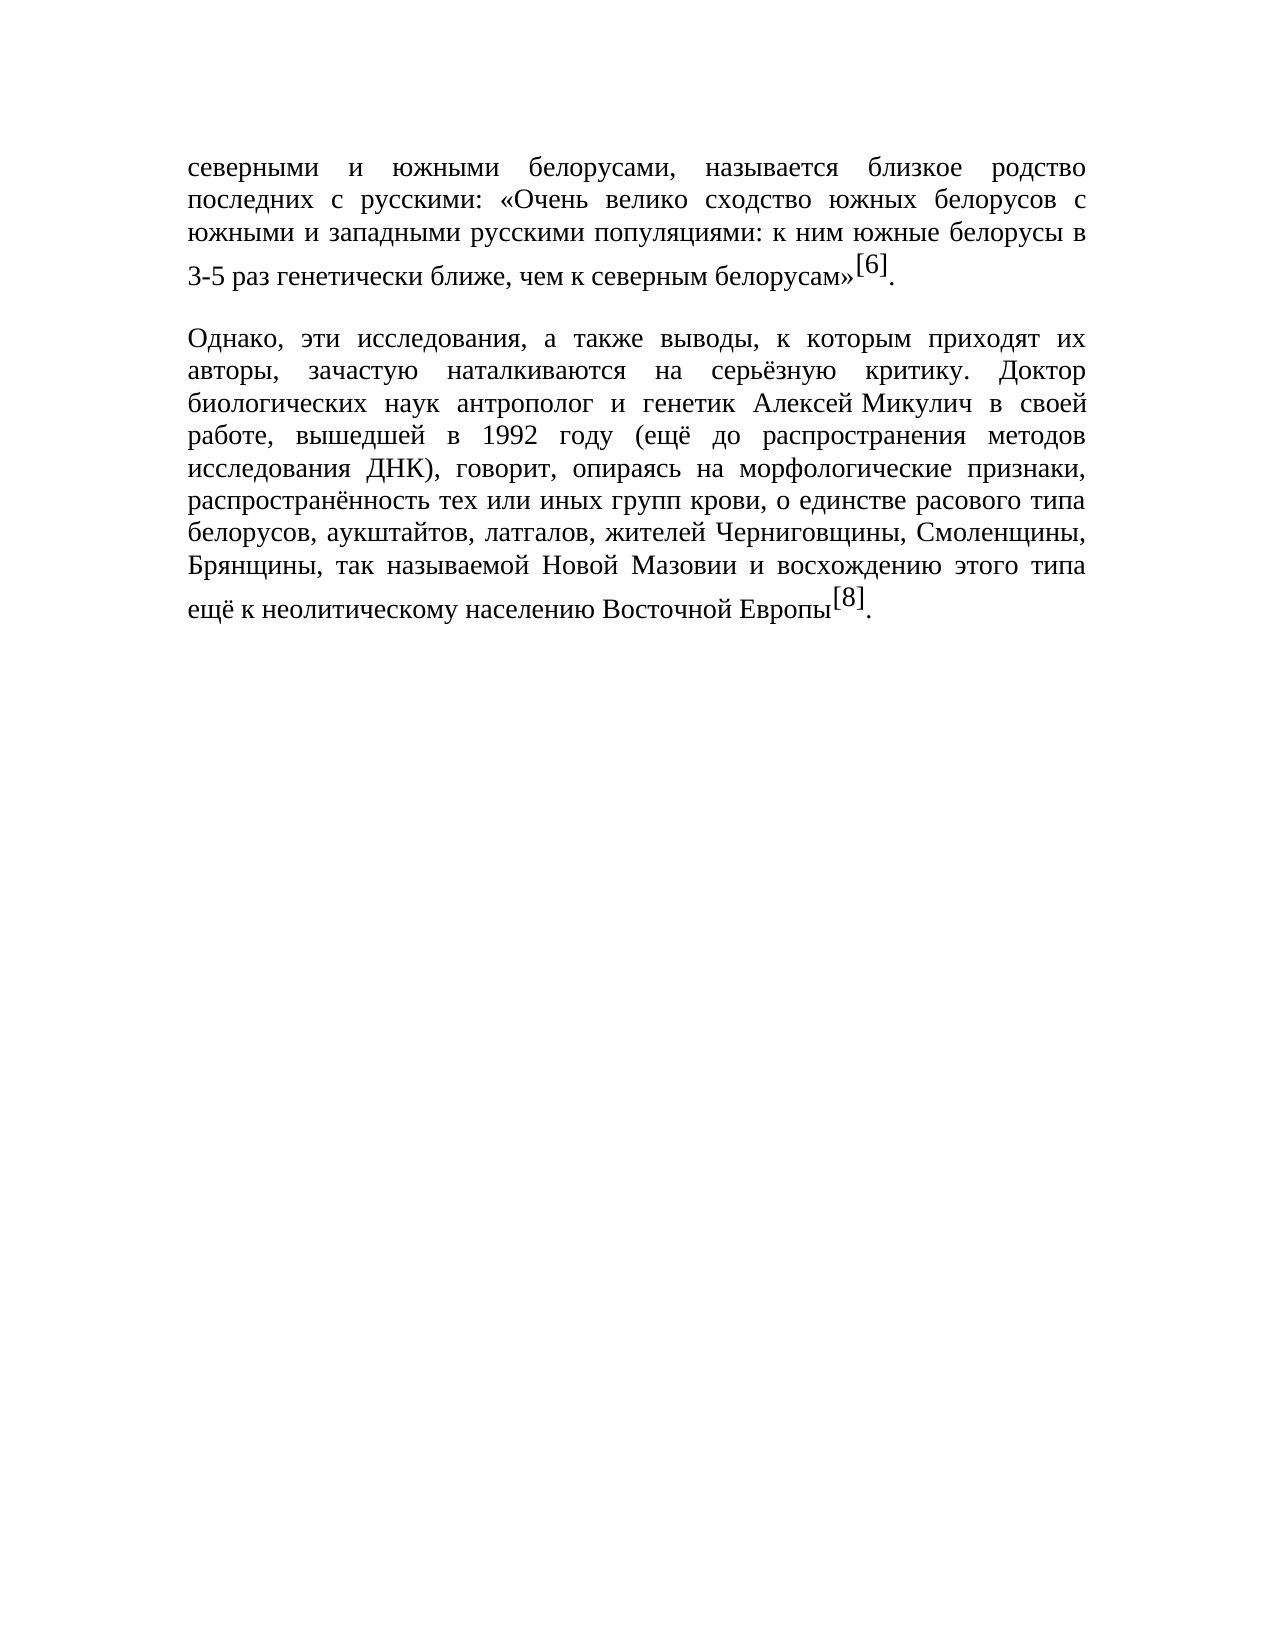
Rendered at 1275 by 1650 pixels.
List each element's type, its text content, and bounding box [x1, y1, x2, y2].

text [187, 150, 1087, 292]
text Однако, эти исследования, а также выводы, к которым приходят их авторы, зачастую наталкиваются на серьёзную критику. Доктор биологических наук антрополог и генетик Алексей Микулич в своей работе, вышедшей в 1992 году (ещё до распространения методов исследования ДНК), говорит, опираясь на морфологические признаки, распространённость тех или иных групп крови, о единстве расового типа белорусов, аукштайтов, латгалов, жителей Черниговщины, Смоленщины, Брянщины, так называемой Новой Мазовии и восхождению этого типа ещё к неолитическому населению Восточной Европы[8]. [187, 321, 1087, 624]
